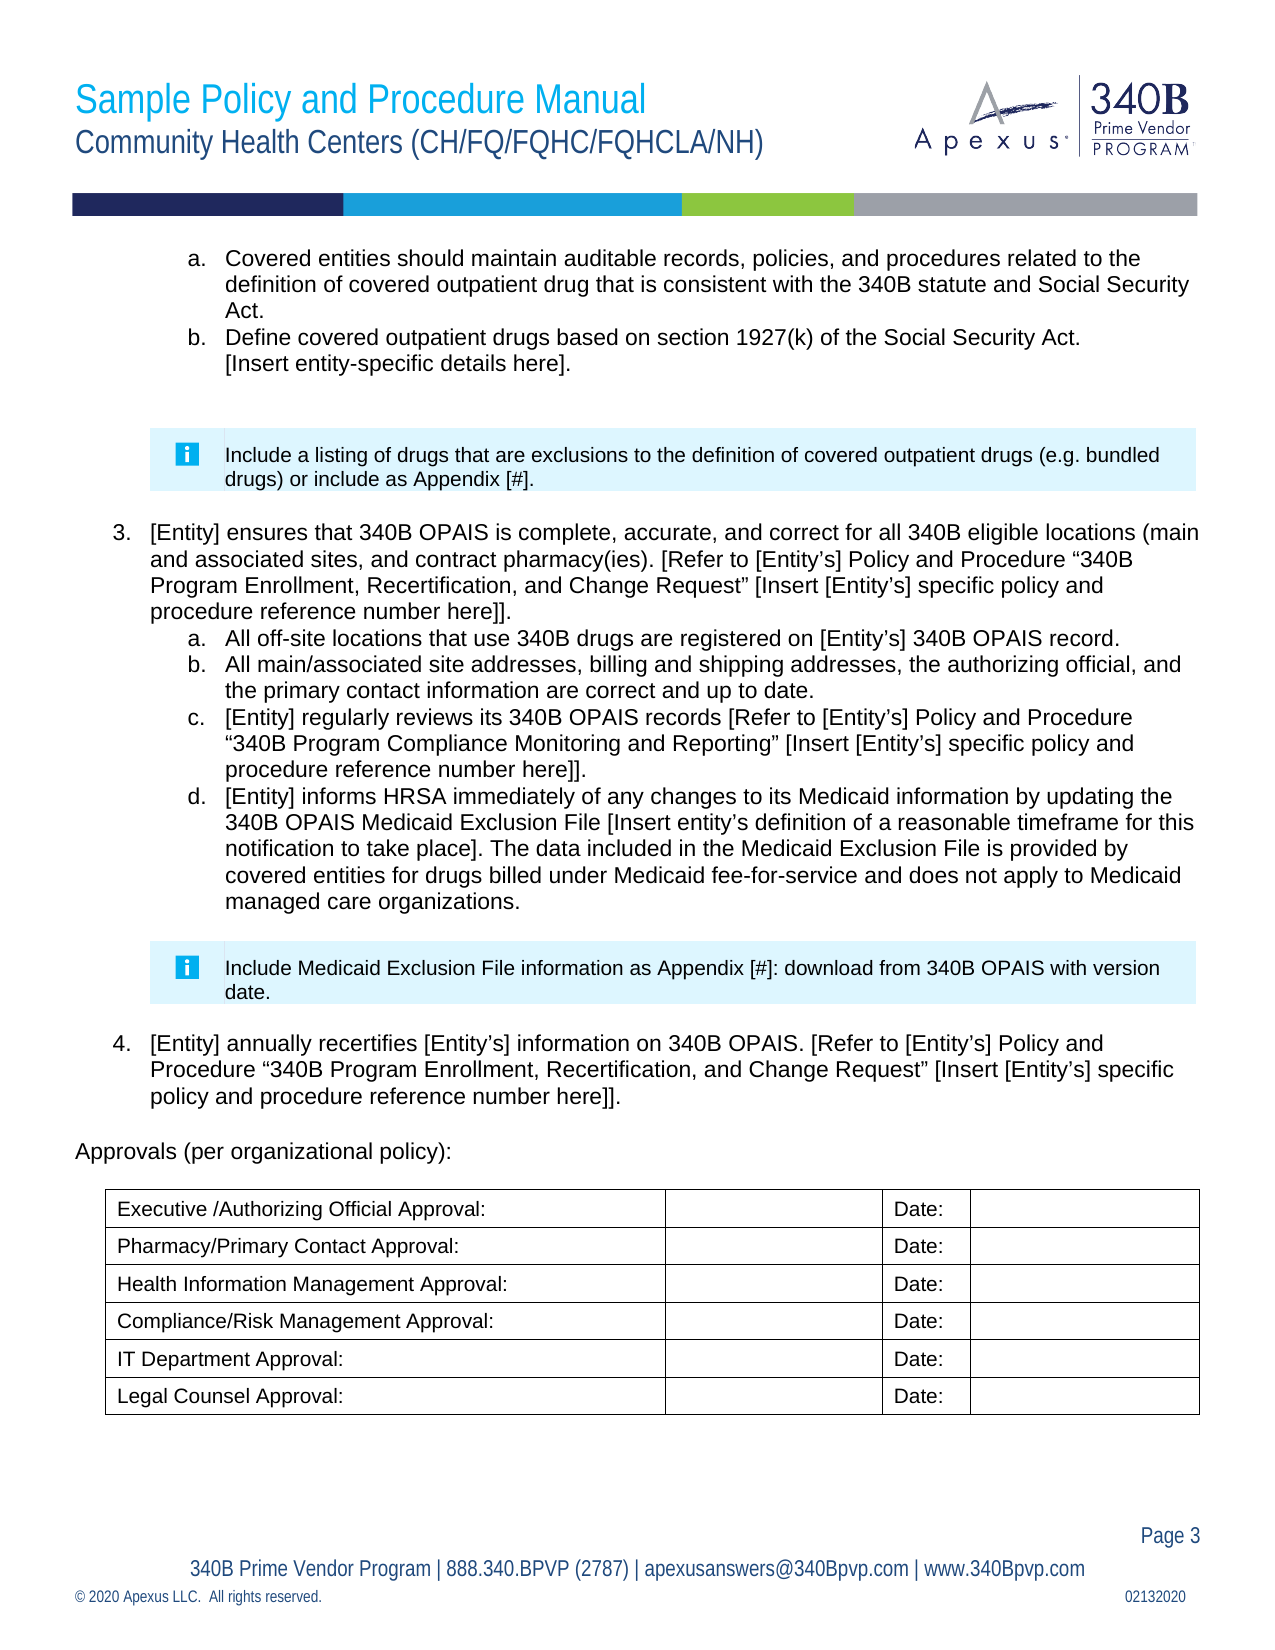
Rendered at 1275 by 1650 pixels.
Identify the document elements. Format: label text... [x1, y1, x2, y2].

list Covered entities should maintain auditable records, policies, and procedures related to the definition of covered outpatient drug that is consistent with the 340B statute and Social Security Act. [187, 244, 1200, 323]
table_cell Date: [883, 1340, 970, 1377]
table_cell [971, 1378, 1199, 1414]
picture [72, 193, 1198, 216]
list All main/associated site addresses, billing and shipping addresses, the authorizing official, and the primary contact information are correct and up to date. [187, 651, 1200, 704]
table_cell Date: [883, 1265, 970, 1302]
text Approvals (per organizational policy): [75, 1138, 1200, 1164]
table_header Include Medicaid Exclusion File information as Appendix [#]: download from 340B OPAIS with version date. [225, 941, 1196, 1004]
table_header [971, 1190, 1199, 1227]
list Define covered outpatient drugs based on section 1927(k) of the Social Security Act. [Insert entity-specific details here]. [187, 323, 1200, 376]
table_cell Date: [883, 1228, 970, 1264]
table_cell [666, 1265, 882, 1302]
table_header [666, 1190, 882, 1227]
table_cell Date: [883, 1303, 970, 1339]
table_cell Date: [883, 1378, 970, 1414]
table_header Executive /Authorizing Official Approval: [106, 1190, 665, 1227]
table_cell Legal Counsel Approval: [106, 1378, 665, 1414]
table_cell [666, 1378, 882, 1414]
list All off-site locations that use 340B drugs are registered on [Entity’s] 340B OPAIS record. [187, 624, 1200, 651]
list [Entity] ensures that 340B OPAIS is complete, accurate, and correct for all 340B eligible locations (main and associated sites, and contract pharmacy(ies). [Refer to [Entity’s] Policy and Procedure “340B Program Enrollment, Recertification, and Change Request” [Insert [Entity’s] specific policy and procedure reference number here]]. [112, 519, 1200, 624]
list [Entity] regularly reviews its 340B OPAIS records [Refer to [Entity’s] Policy and Procedure “340B Program Compliance Monitoring and Reporting” [Insert [Entity’s] specific policy and procedure reference number here]]. [187, 704, 1200, 783]
table_cell [971, 1340, 1199, 1377]
table_cell Pharmacy/Primary Contact Approval: [106, 1228, 665, 1264]
table_cell [666, 1228, 882, 1264]
table_header [150, 941, 224, 1004]
list [Entity] informs HRSA immediately of any changes to its Medicaid information by updating the 340B OPAIS Medicaid Exclusion File [Insert entity’s definition of a reasonable timeframe for this notification to take place]. The data included in the Medicaid Exclusion File is provided by covered entities for drugs billed under Medicaid fee-for-service and does not apply to Medicaid managed care organizations. [187, 783, 1200, 914]
table_cell IT Department Approval: [106, 1340, 665, 1377]
table_header [150, 428, 224, 491]
picture [913, 75, 1195, 157]
table_header Include a listing of drugs that are exclusions to the definition of covered outpatient drugs (e.g. bundled drugs) or include as Appendix [#]. [225, 428, 1196, 491]
table_cell [971, 1228, 1199, 1264]
table_cell [971, 1265, 1199, 1302]
list [Entity] annually recertifies [Entity’s] information on 340B OPAIS. [Refer to [Entity’s] Policy and Procedure “340B Program Enrollment, Recertification, and Change Request” [Insert [Entity’s] specific policy and procedure reference number here]]. [112, 1030, 1200, 1109]
table_cell Compliance/Risk Management Approval: [106, 1303, 665, 1339]
table_cell [971, 1303, 1199, 1339]
table_header Date: [883, 1190, 970, 1227]
table_cell [666, 1340, 882, 1377]
table_cell Health Information Management Approval: [106, 1265, 665, 1302]
table_cell [666, 1303, 882, 1339]
